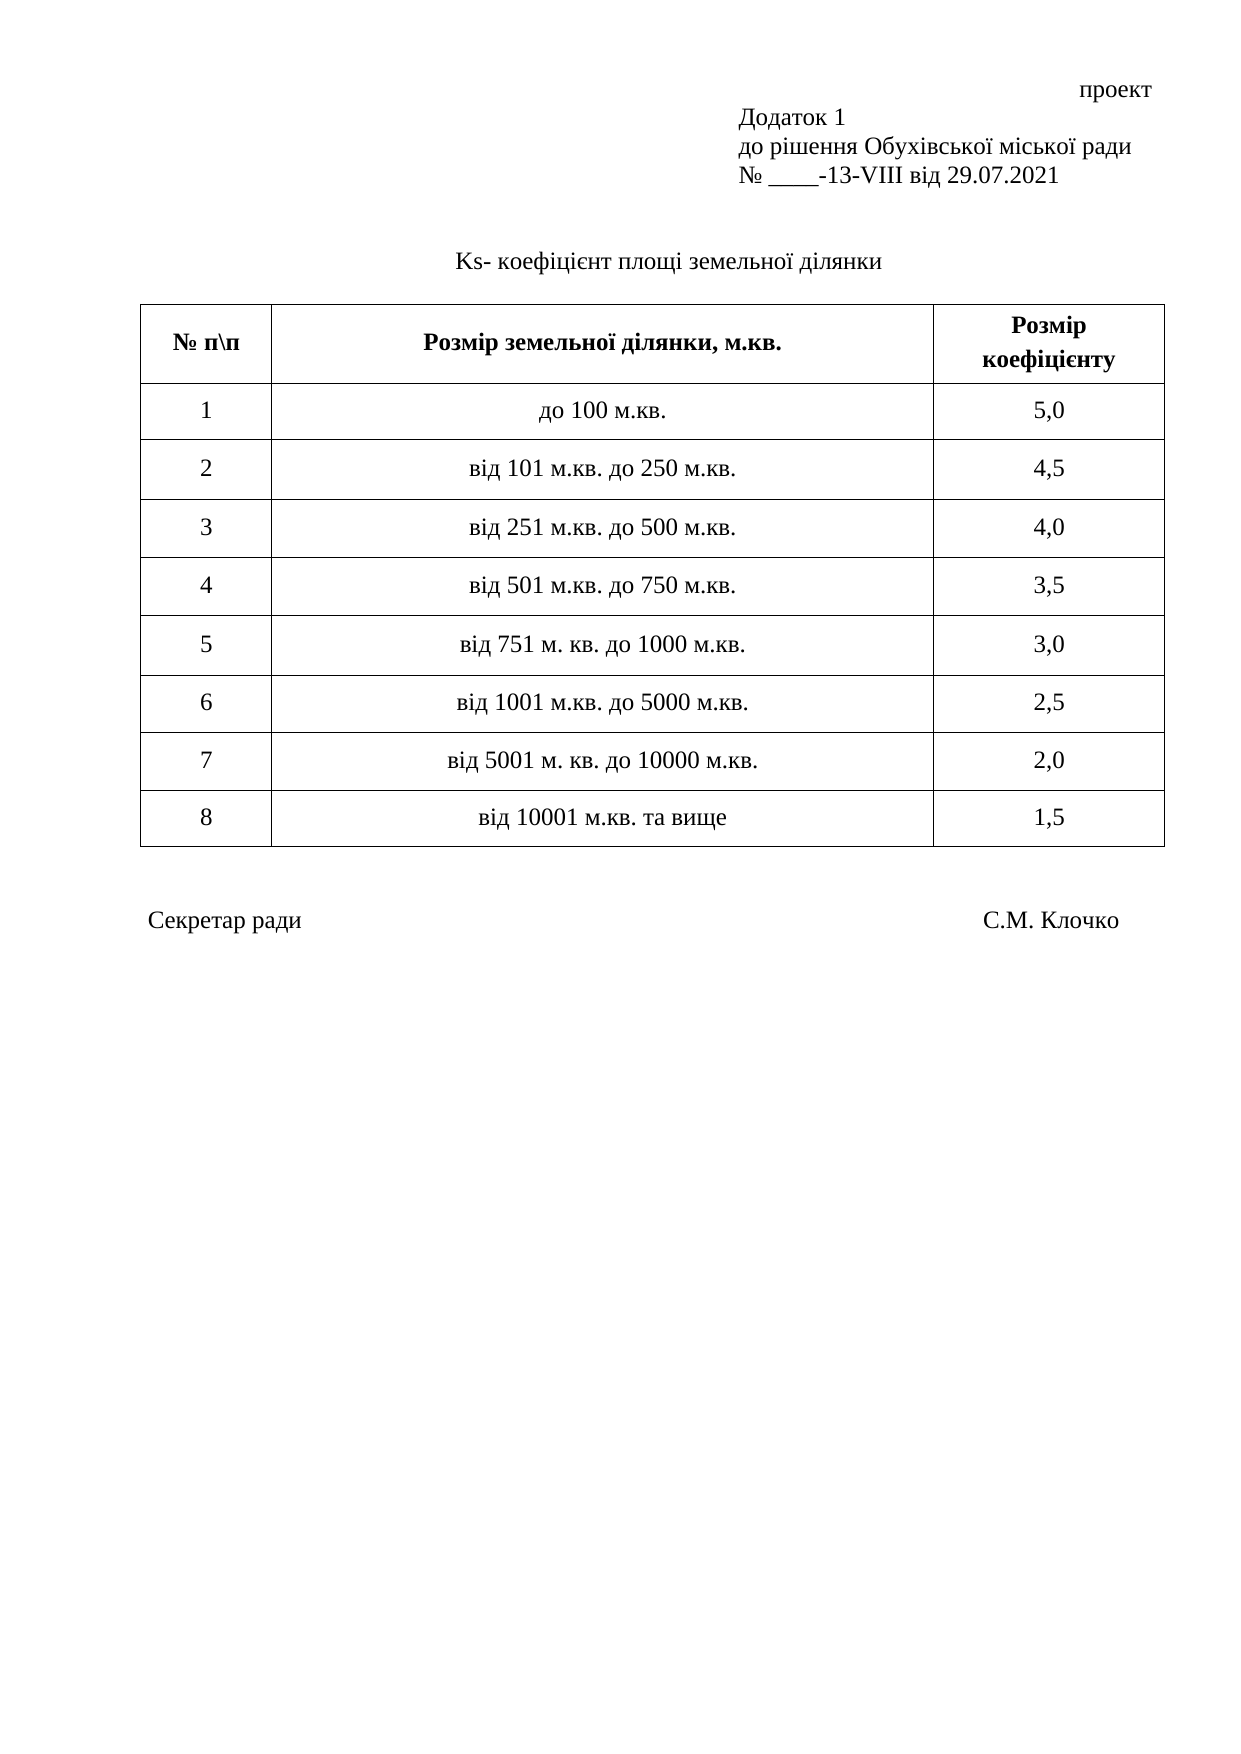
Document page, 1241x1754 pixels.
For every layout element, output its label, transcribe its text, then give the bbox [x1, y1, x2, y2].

table_cell 2,5 [934, 676, 1164, 732]
table_cell 8 [141, 791, 271, 846]
table_cell 4,0 [934, 500, 1164, 557]
text № ____-13-VІIІ від 29.07.2021 [148, 160, 1152, 189]
text до рішення Обухівської міської ради [148, 131, 1152, 160]
text Ks- коефіцієнт площі земельної ділянки [148, 246, 1152, 275]
table_cell 2 [141, 440, 271, 499]
table_cell від 751 м. кв. до 1000 м.кв. [272, 616, 933, 674]
table_cell від 101 м.кв. до 250 м.кв. [272, 440, 933, 499]
table_cell 7 [141, 733, 271, 790]
table_cell до 100 м.кв. [272, 384, 933, 439]
table_cell від 1001 м.кв. до 5000 м.кв. [272, 676, 933, 732]
text Секретар ради С.М. Клочко [148, 905, 1152, 933]
table_cell 3,0 [934, 616, 1164, 674]
table_cell від 501 м.кв. до 750 м.кв. [272, 558, 933, 615]
table_cell від 5001 м. кв. до 10000 м.кв. [272, 733, 933, 790]
table_cell 3 [141, 500, 271, 557]
table_cell 4,5 [934, 440, 1164, 499]
table_cell 4 [141, 558, 271, 615]
table_cell від 10001 м.кв. та вище [272, 791, 933, 846]
table_cell 2,0 [934, 733, 1164, 790]
table_cell 6 [141, 676, 271, 732]
table_header Розмір земельної ділянки, м.кв. [272, 305, 933, 383]
table_cell від 251 м.кв. до 500 м.кв. [272, 500, 933, 557]
text Додаток 1 [148, 102, 1152, 131]
table_cell 3,5 [934, 558, 1164, 615]
table_cell 1 [141, 384, 271, 439]
table_cell 5,0 [934, 384, 1164, 439]
table_cell 5 [141, 616, 271, 674]
table_header № п\п [141, 305, 271, 383]
table_cell 1,5 [934, 791, 1164, 846]
table_header Розмір коефіцієнту [934, 305, 1164, 383]
